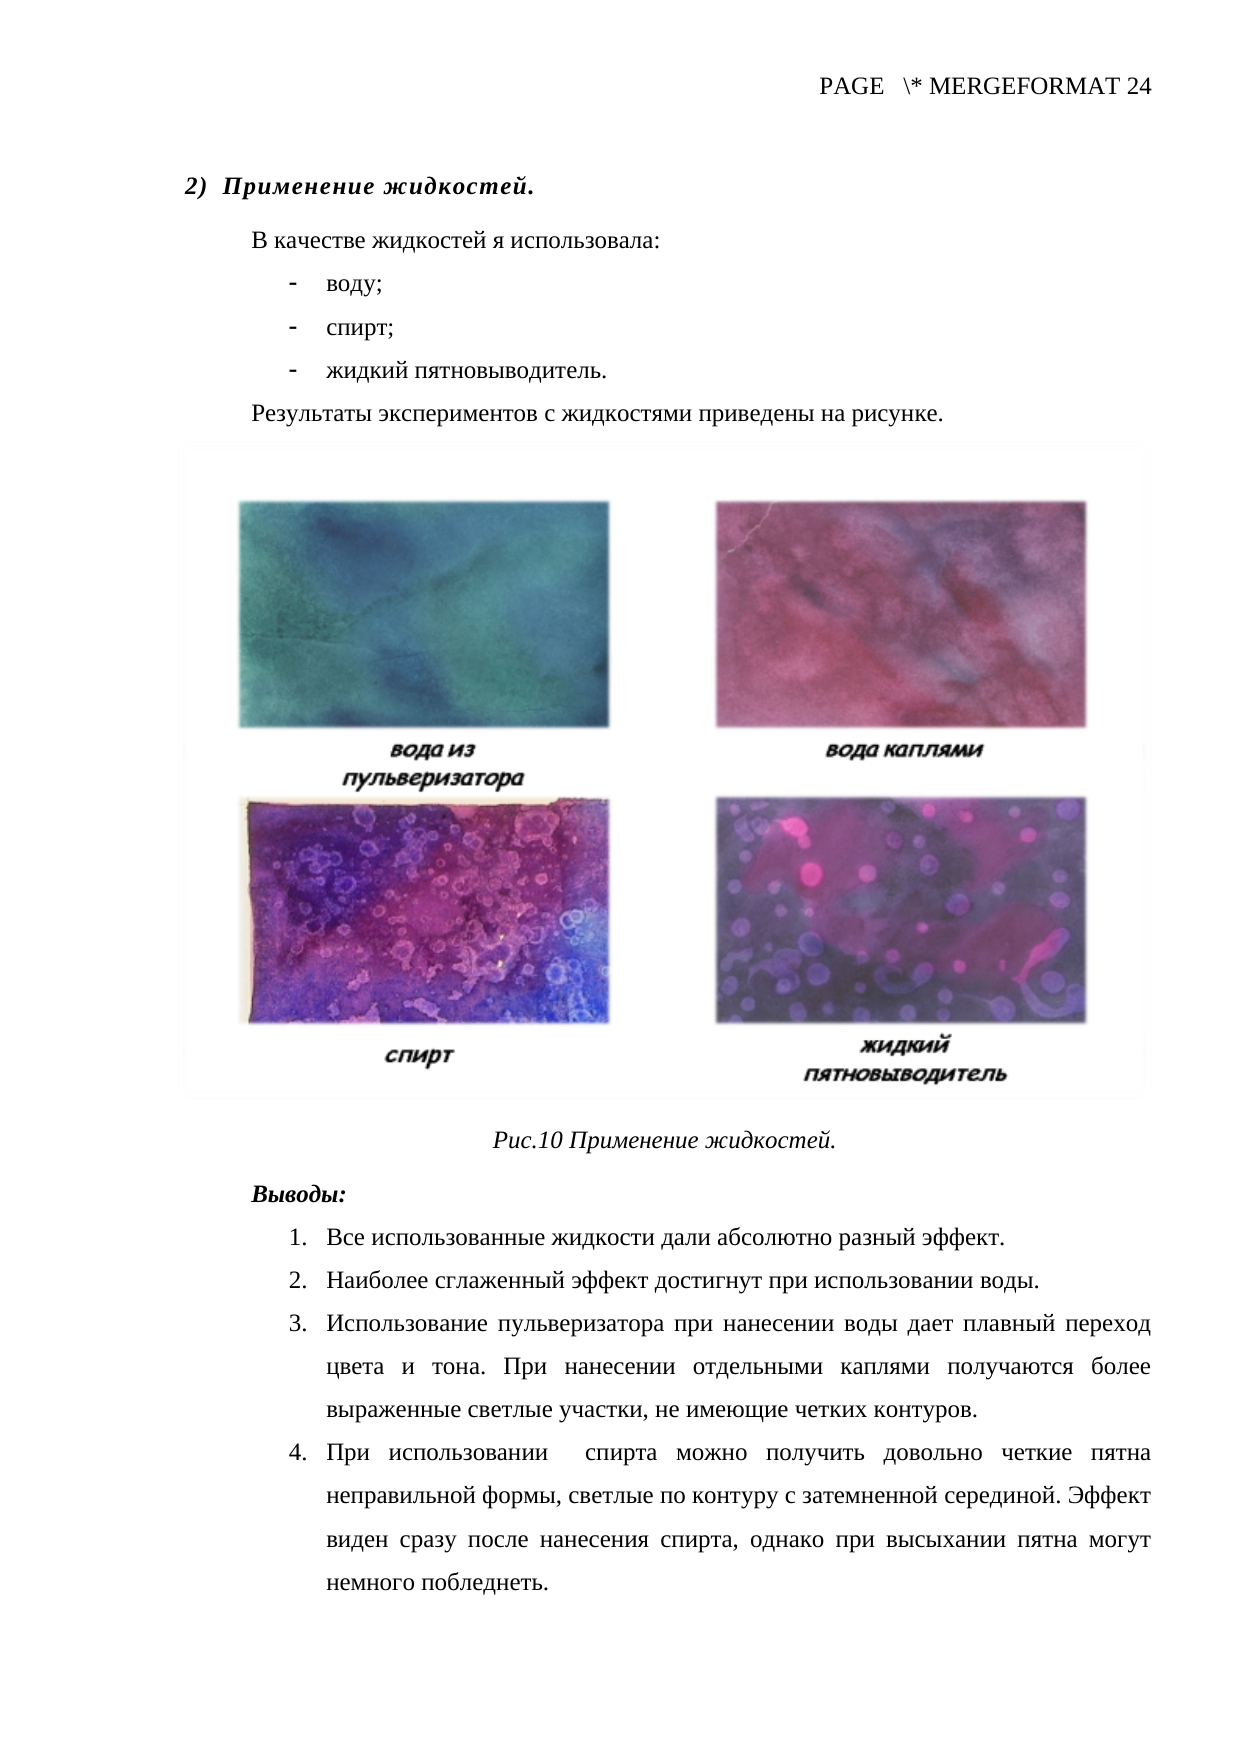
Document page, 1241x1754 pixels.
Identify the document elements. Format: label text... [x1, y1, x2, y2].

list Наиболее сглаженный эффект достигнут при использовании воды. [288, 1265, 1152, 1294]
list При использовании спирта можно получить довольно четкие пятна неправильной формы, светлые по контуру с затемненной серединой. Эффект виден сразу после нанесения спирта, однако при высыхании пятна могут немного побледнеть. [288, 1437, 1152, 1596]
subtitle Применение жидкостей. [185, 171, 1152, 200]
text Рис.10 Применение жидкостей. [177, 1125, 1152, 1154]
picture [177, 441, 1152, 1100]
list жидкий пятновыводитель. [288, 355, 1152, 383]
list спирт; [288, 312, 1152, 340]
list Все использованные жидкости дали абсолютно разный эффект. [288, 1222, 1152, 1251]
list Использование пульверизатора при нанесении воды дает плавный переход цвета и тона. При нанесении отдельными каплями получаются более выраженные светлые участки, не имеющие четких контуров. [288, 1308, 1152, 1423]
text Выводы: [177, 1179, 1152, 1207]
text В качестве жидкостей я использовала: [177, 225, 1152, 254]
text Результаты экспериментов с жидкостями приведены на рисунке. [177, 398, 1152, 427]
list воду; [288, 268, 1152, 297]
